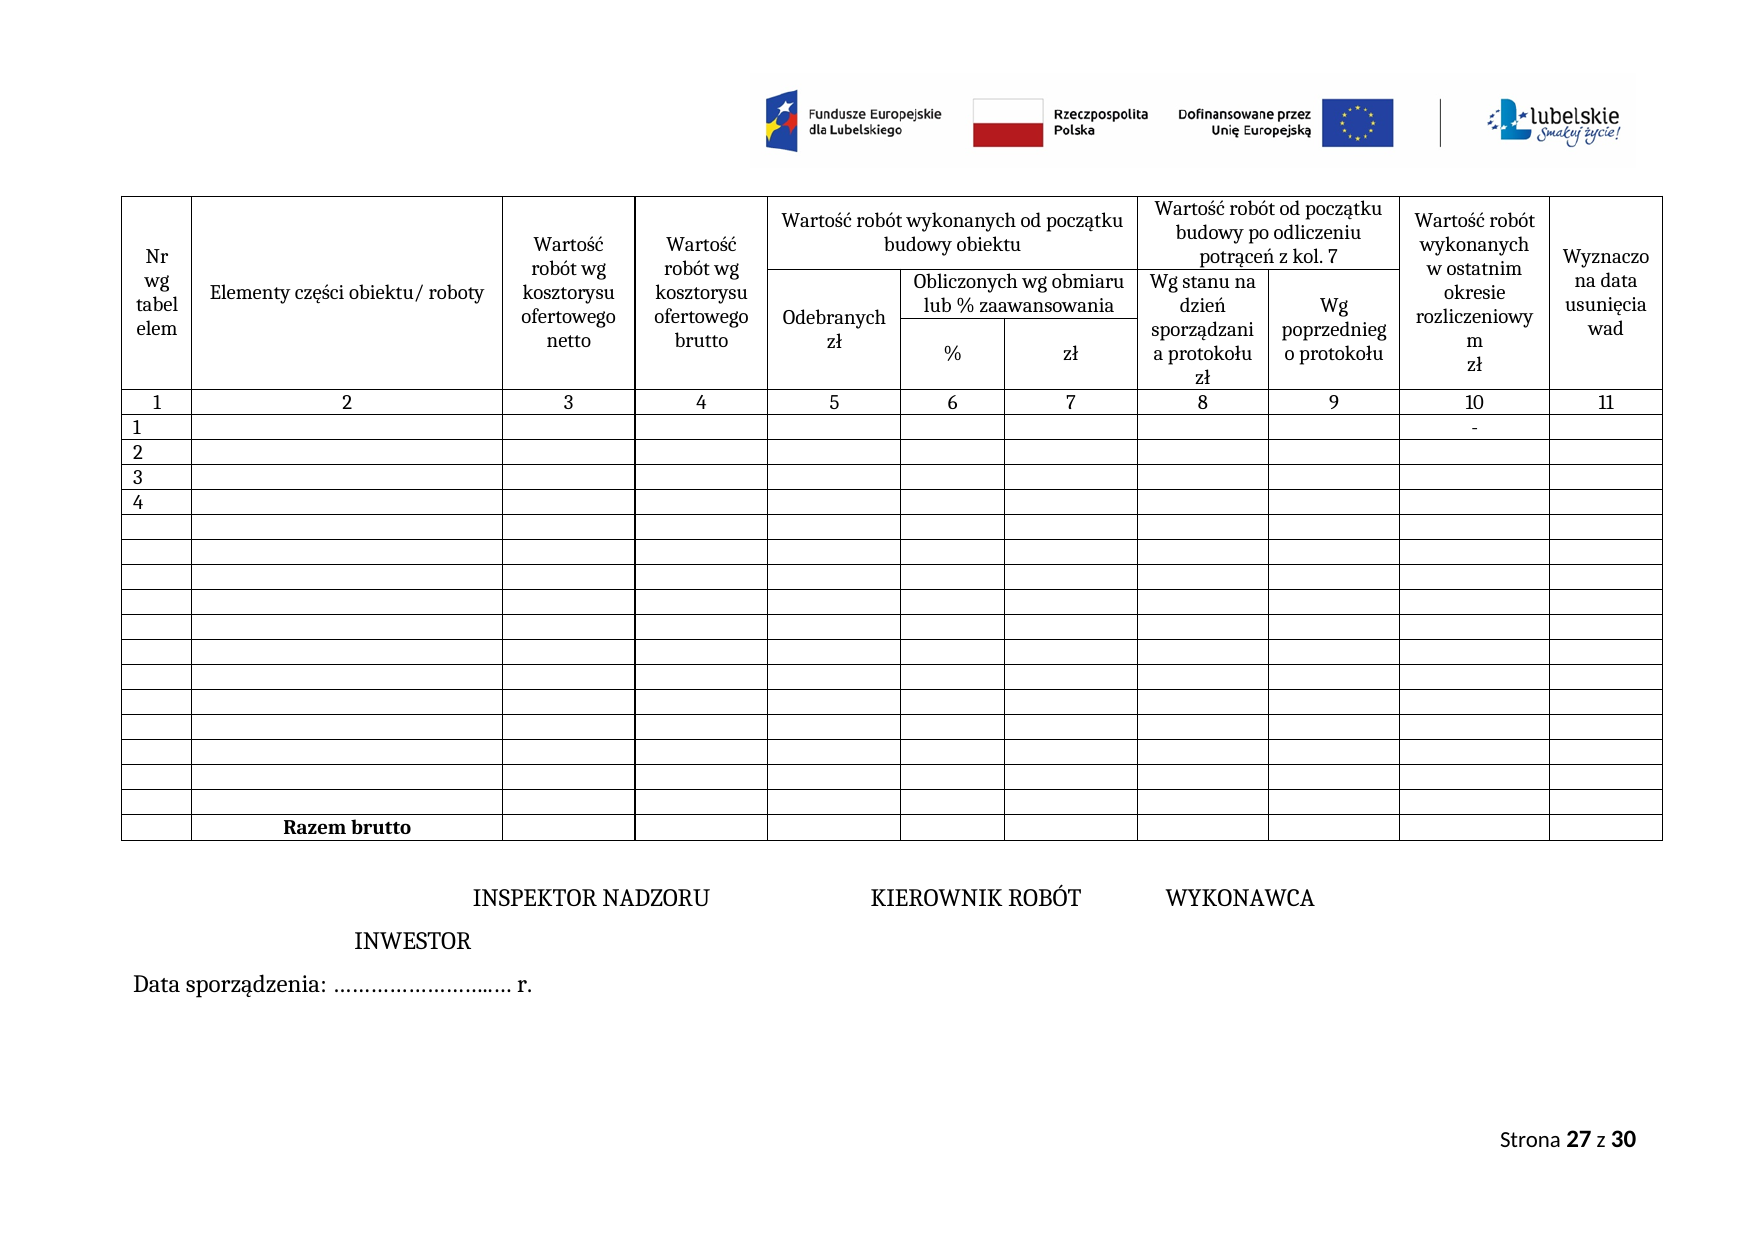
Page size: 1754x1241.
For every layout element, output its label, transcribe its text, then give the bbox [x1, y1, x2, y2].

table_cell [901, 715, 1004, 739]
table_cell [503, 440, 634, 464]
table_cell [1550, 615, 1662, 639]
table_cell % [901, 319, 1004, 389]
table_cell [768, 790, 900, 814]
table_cell [192, 490, 502, 514]
table_cell [1269, 440, 1399, 464]
table_cell 4 [122, 490, 191, 514]
table_cell [768, 440, 900, 464]
table_cell [1400, 565, 1549, 589]
table_cell [1269, 565, 1399, 589]
table_cell [503, 790, 634, 814]
table_cell [768, 515, 900, 539]
table_cell [768, 465, 900, 489]
table_cell [192, 590, 502, 614]
table_cell [503, 690, 634, 714]
table_cell [901, 565, 1004, 589]
table_cell [636, 640, 767, 664]
table_cell [503, 615, 634, 639]
table_cell [122, 665, 191, 689]
table_cell [636, 615, 767, 639]
table_cell [1550, 815, 1662, 840]
table_cell [503, 640, 634, 664]
table_cell [1269, 715, 1399, 739]
table_cell [1138, 440, 1268, 464]
table_cell [768, 415, 900, 439]
table_cell 1 [122, 415, 191, 439]
table_cell [1005, 590, 1137, 614]
table_cell [1269, 415, 1399, 439]
table_cell [1400, 740, 1549, 764]
table_header Nr wg tabel elem [122, 197, 191, 389]
table_cell [1005, 665, 1137, 689]
table_cell [901, 790, 1004, 814]
table_cell [1005, 715, 1137, 739]
table_cell [503, 515, 634, 539]
table_cell [1550, 765, 1662, 789]
table_cell [901, 640, 1004, 664]
table_cell [1005, 740, 1137, 764]
table_cell [1550, 415, 1662, 439]
table_cell [1269, 790, 1399, 814]
table_cell [192, 765, 502, 789]
table_cell [192, 615, 502, 639]
table_cell 2 [192, 390, 502, 414]
table_cell [1269, 815, 1399, 840]
table_cell [636, 515, 767, 539]
table_cell [1400, 765, 1549, 789]
table_cell [1269, 465, 1399, 489]
table_cell [503, 715, 634, 739]
table_cell [122, 765, 191, 789]
table_cell [901, 590, 1004, 614]
table_header Wartość robót wg kosztorysu ofertowego brutto [636, 197, 767, 389]
table_cell [768, 765, 900, 789]
table_cell [636, 565, 767, 589]
table_cell [1550, 490, 1662, 514]
table_cell [1400, 540, 1549, 564]
table_cell [503, 765, 634, 789]
table_cell [122, 740, 191, 764]
table_cell [768, 815, 900, 840]
table_cell [1269, 665, 1399, 689]
table_cell 6 [901, 390, 1004, 414]
table_cell 3 [122, 465, 191, 489]
table_cell [1005, 490, 1137, 514]
table_header Elementy części obiektu/ roboty [192, 197, 502, 389]
table_cell [1269, 740, 1399, 764]
table_cell [636, 765, 767, 789]
table_cell [192, 440, 502, 464]
table_cell [503, 415, 634, 439]
table_cell [192, 715, 502, 739]
table_cell [1400, 690, 1549, 714]
table_cell [1269, 615, 1399, 639]
table_cell [1138, 640, 1268, 664]
table_cell [122, 615, 191, 639]
table_cell 11 [1550, 390, 1662, 414]
table_cell [192, 415, 502, 439]
table_cell Odebranych zł [768, 270, 900, 389]
table_cell [503, 540, 634, 564]
table_cell [1138, 490, 1268, 514]
table_cell [1400, 615, 1549, 639]
table_cell [1138, 515, 1268, 539]
table_cell 2 [122, 440, 191, 464]
table_cell [1005, 690, 1137, 714]
table_cell [1005, 440, 1137, 464]
table_cell Wg poprzedniego protokołu [1269, 270, 1399, 389]
table_cell [1400, 440, 1549, 464]
table_cell [1400, 665, 1549, 689]
table_cell [122, 540, 191, 564]
table_header Wartość robót wykonanych w ostatnim okresie rozliczeniowym zł [1400, 197, 1549, 389]
table_cell [1269, 515, 1399, 539]
table_cell [1005, 790, 1137, 814]
table_cell [122, 815, 191, 840]
table_cell [636, 540, 767, 564]
table_cell [1550, 540, 1662, 564]
table_cell [768, 565, 900, 589]
table_cell [636, 490, 767, 514]
table_cell [636, 440, 767, 464]
table_cell [1269, 640, 1399, 664]
table_cell [1138, 565, 1268, 589]
table_cell [636, 715, 767, 739]
text Data sporządzenia: ……………………..… r. [133, 970, 1636, 998]
table_cell [192, 540, 502, 564]
table_cell [1138, 615, 1268, 639]
table_cell [1138, 590, 1268, 614]
table_cell [1269, 590, 1399, 614]
table_cell [1138, 690, 1268, 714]
table_cell [1138, 540, 1268, 564]
table_cell [636, 665, 767, 689]
table_cell [122, 690, 191, 714]
table_cell [1400, 465, 1549, 489]
text INSPEKTOR NADZORU KIEROWNIK ROBÓT WYKONAWCA INWESTOR [340, 883, 1636, 955]
table_cell 4 [636, 390, 767, 414]
table_cell [122, 790, 191, 814]
table_cell [768, 615, 900, 639]
table_cell [1138, 715, 1268, 739]
table_cell [1138, 465, 1268, 489]
table_cell [1550, 665, 1662, 689]
table_cell [768, 740, 900, 764]
table_cell [1400, 815, 1549, 840]
table_cell [503, 590, 634, 614]
table_cell [636, 465, 767, 489]
table_cell [636, 690, 767, 714]
table_cell [901, 740, 1004, 764]
table_cell [1550, 590, 1662, 614]
table_cell [192, 565, 502, 589]
table_cell [192, 790, 502, 814]
table_cell [901, 490, 1004, 514]
table_cell [1550, 740, 1662, 764]
table_cell [1005, 615, 1137, 639]
table_cell [1005, 515, 1137, 539]
table_cell [901, 690, 1004, 714]
table_cell [1400, 590, 1549, 614]
table_cell [1269, 540, 1399, 564]
table_cell [1550, 440, 1662, 464]
table_header Wartość robót wg kosztorysu ofertowego netto [503, 197, 634, 389]
table_cell [1138, 790, 1268, 814]
table_cell [1400, 640, 1549, 664]
table_cell zł [1005, 319, 1137, 389]
table_cell [503, 465, 634, 489]
table_cell [192, 740, 502, 764]
table_cell [768, 715, 900, 739]
table_cell [768, 540, 900, 564]
table_cell [122, 515, 191, 539]
table_cell [1550, 565, 1662, 589]
table_cell Wg stanu na dzień sporządzania protokołu zł [1138, 270, 1268, 389]
table_cell [1550, 465, 1662, 489]
table_cell [1005, 815, 1137, 840]
table_cell [1138, 765, 1268, 789]
table_cell [1550, 715, 1662, 739]
table_cell Obliczonych wg obmiaru lub % zaawansowania [901, 270, 1137, 317]
table_cell [503, 565, 634, 589]
table_cell [503, 740, 634, 764]
table_cell 7 [1005, 390, 1137, 414]
table_cell Razem brutto [192, 815, 502, 840]
table_cell [1269, 690, 1399, 714]
table_cell [1138, 415, 1268, 439]
table_cell [122, 715, 191, 739]
table_cell [768, 690, 900, 714]
table_cell 3 [503, 390, 634, 414]
picture [750, 73, 1636, 168]
table_cell [1005, 415, 1137, 439]
table_cell [1269, 765, 1399, 789]
table_cell [1550, 640, 1662, 664]
table_cell [1400, 490, 1549, 514]
table_cell [768, 665, 900, 689]
table_cell [1400, 715, 1549, 739]
table_header Wartość robót wykonanych od początku budowy obiektu [768, 197, 1137, 268]
table_cell 8 [1138, 390, 1268, 414]
table_cell [1138, 740, 1268, 764]
table_cell [636, 790, 767, 814]
table_header Wyznaczona data usunięcia wad [1550, 197, 1662, 389]
table_cell [122, 565, 191, 589]
table_cell [122, 590, 191, 614]
table_cell [636, 415, 767, 439]
table_cell [901, 415, 1004, 439]
table_cell 5 [768, 390, 900, 414]
table_cell [192, 515, 502, 539]
table_cell [1550, 790, 1662, 814]
table_cell [1269, 490, 1399, 514]
table_cell [901, 665, 1004, 689]
table_cell [901, 440, 1004, 464]
table_cell [1005, 565, 1137, 589]
table_header Wartość robót od początku budowy po odliczeniu potrąceń z kol. 7 [1138, 197, 1399, 268]
table_cell [1005, 540, 1137, 564]
table_cell [768, 590, 900, 614]
table_cell [1005, 765, 1137, 789]
table_cell [636, 590, 767, 614]
table_cell [1138, 815, 1268, 840]
table_cell [636, 815, 767, 840]
table_cell 9 [1269, 390, 1399, 414]
table_cell [192, 465, 502, 489]
table_cell [901, 815, 1004, 840]
table_cell [768, 490, 900, 514]
table_cell [901, 765, 1004, 789]
table_cell [1138, 665, 1268, 689]
table_cell [192, 640, 502, 664]
table_cell [901, 515, 1004, 539]
table_cell [1400, 515, 1549, 539]
table_cell [1400, 790, 1549, 814]
table_cell [122, 640, 191, 664]
table_cell [901, 615, 1004, 639]
table_cell [192, 665, 502, 689]
table_cell [192, 690, 502, 714]
table_cell 10 [1400, 390, 1549, 414]
table_cell [503, 815, 634, 840]
table_cell [1005, 640, 1137, 664]
table_cell - [1400, 415, 1549, 439]
table_cell [1005, 465, 1137, 489]
table_cell [901, 465, 1004, 489]
table_cell [768, 640, 900, 664]
table_cell [901, 540, 1004, 564]
table_cell [1550, 690, 1662, 714]
table_cell [1550, 515, 1662, 539]
table_cell [503, 665, 634, 689]
table_cell [636, 740, 767, 764]
table_cell [503, 490, 634, 514]
table_cell 1 [122, 390, 191, 414]
